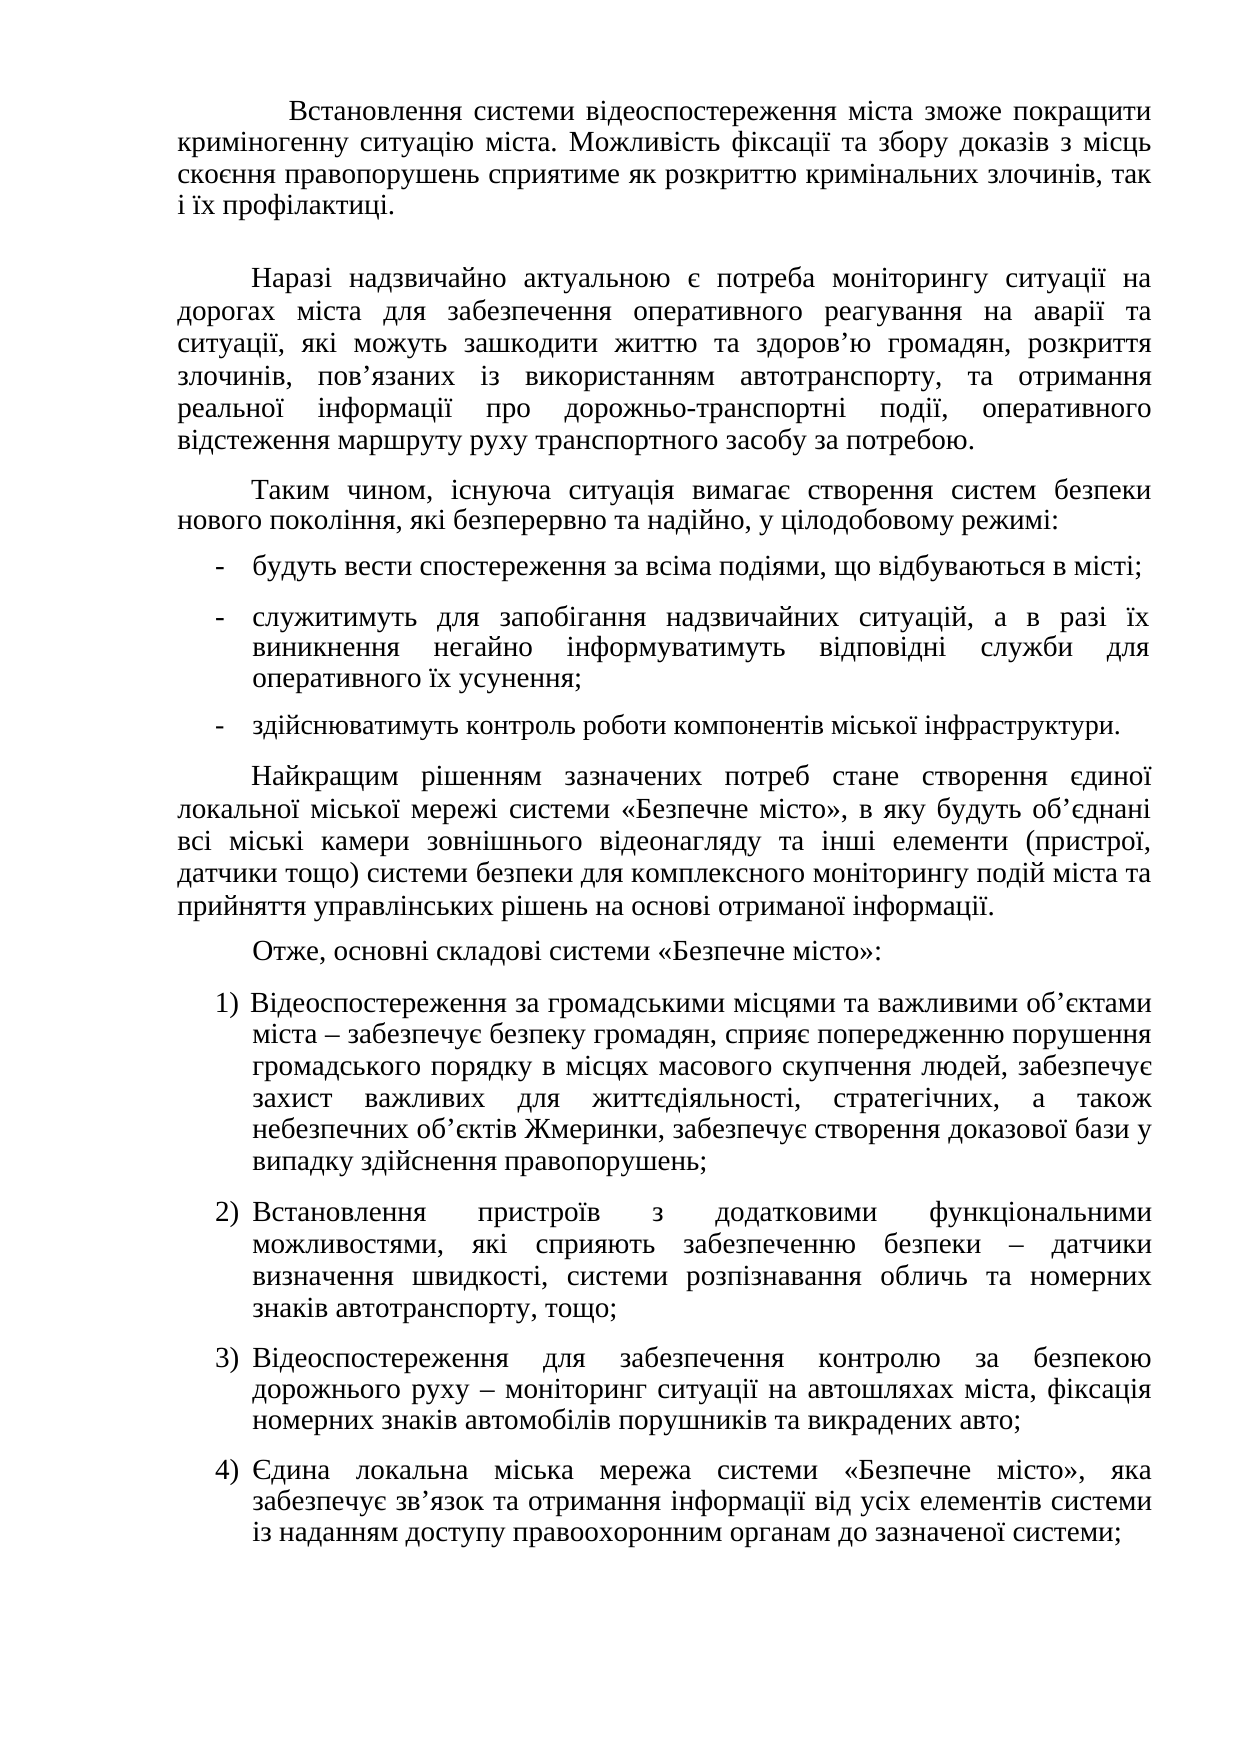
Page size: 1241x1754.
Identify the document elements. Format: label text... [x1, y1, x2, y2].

text Встановлення системи відеоспостереження міста зможе покращити криміногенну ситуацію міста. Можливість фіксації та збору доказів з місць скоєння правопорушень сприятиме як розкриттю кримінальних злочинів, так і їх профілактиці. [177, 95, 1153, 221]
text Наразі надзвичайно актуальною є потреба моніторингу ситуації на дорогах міста для забезпечення оперативного реагування на аварії та ситуації, які можуть зашкодити життю та здоров’ю громадян, розкриття злочинів, пов’язаних із використанням автотранспорту, та отримання реальної інформації про дорожньо-транспортні події, оперативного відстеження маршруту руху транспортного засобу за потребою. [177, 262, 1153, 456]
list будуть вести спостереження за всіма подіями, що відбуваються в місті; [215, 548, 1153, 582]
list Відеоспостереження для забезпечення контролю за безпекою дорожнього руху – моніторинг ситуації на автошляхах міста, фіксація номерних знаків автомобілів порушників та викрадених авто; [215, 1343, 1153, 1435]
text Отже, основні складові системи «Безпечне місто»: [252, 934, 1153, 967]
list Встановлення пристроїв з додатковими функціональними можливостями, які сприяють забезпеченню безпеки – датчики визначення швидкості, системи розпізнавання обличь та номерних знаків автотранспорту, тощо; [215, 1196, 1153, 1323]
list здійснюватимуть контроль роботи компонентів міської інфраструктури. [215, 708, 1153, 740]
text Найкращим рішенням зазначених потреб стане створення єдиної локальної міської мережі системи «Безпечне місто», в яку будуть об’єднані всі міські камери зовнішнього відеонагляду та інші елементи (пристрої, датчики тощо) системи безпеки для комплексного моніторингу подій міста та прийняття управлінських рішень на основі отриманої інформації. [177, 760, 1153, 921]
text Таким чином, існуюча ситуація вимагає створення систем безпеки нового покоління, які безперервно та надійно, у цілодобовому режимі: [177, 476, 1153, 536]
list Єдина локальна міська мережа системи «Безпечне місто», яка забезпечує зв’язок та отримання інформації від усіх елементів системи із наданням доступу правоохоронним органам до зазначеної системи; [215, 1455, 1153, 1548]
text 1) Відеоспостереження за громадськими місцями та важливими об’єктами міста – забезпечує безпеку громадян, сприяє попередженню порушення громадського порядку в місцях масового скупчення людей, забезпечує захист важливих для життєдіяльності, стратегічних, а також небезпечних об’єктів Жмеринки, забезпечує створення доказової бази у випадку здійснення правопорушень; [214, 987, 1153, 1176]
list служитимуть для запобігання надзвичайних ситуацій, а в разі їх виникнення негайно інформуватимуть відповідні служби для оперативного їх усунення; [215, 601, 1151, 694]
